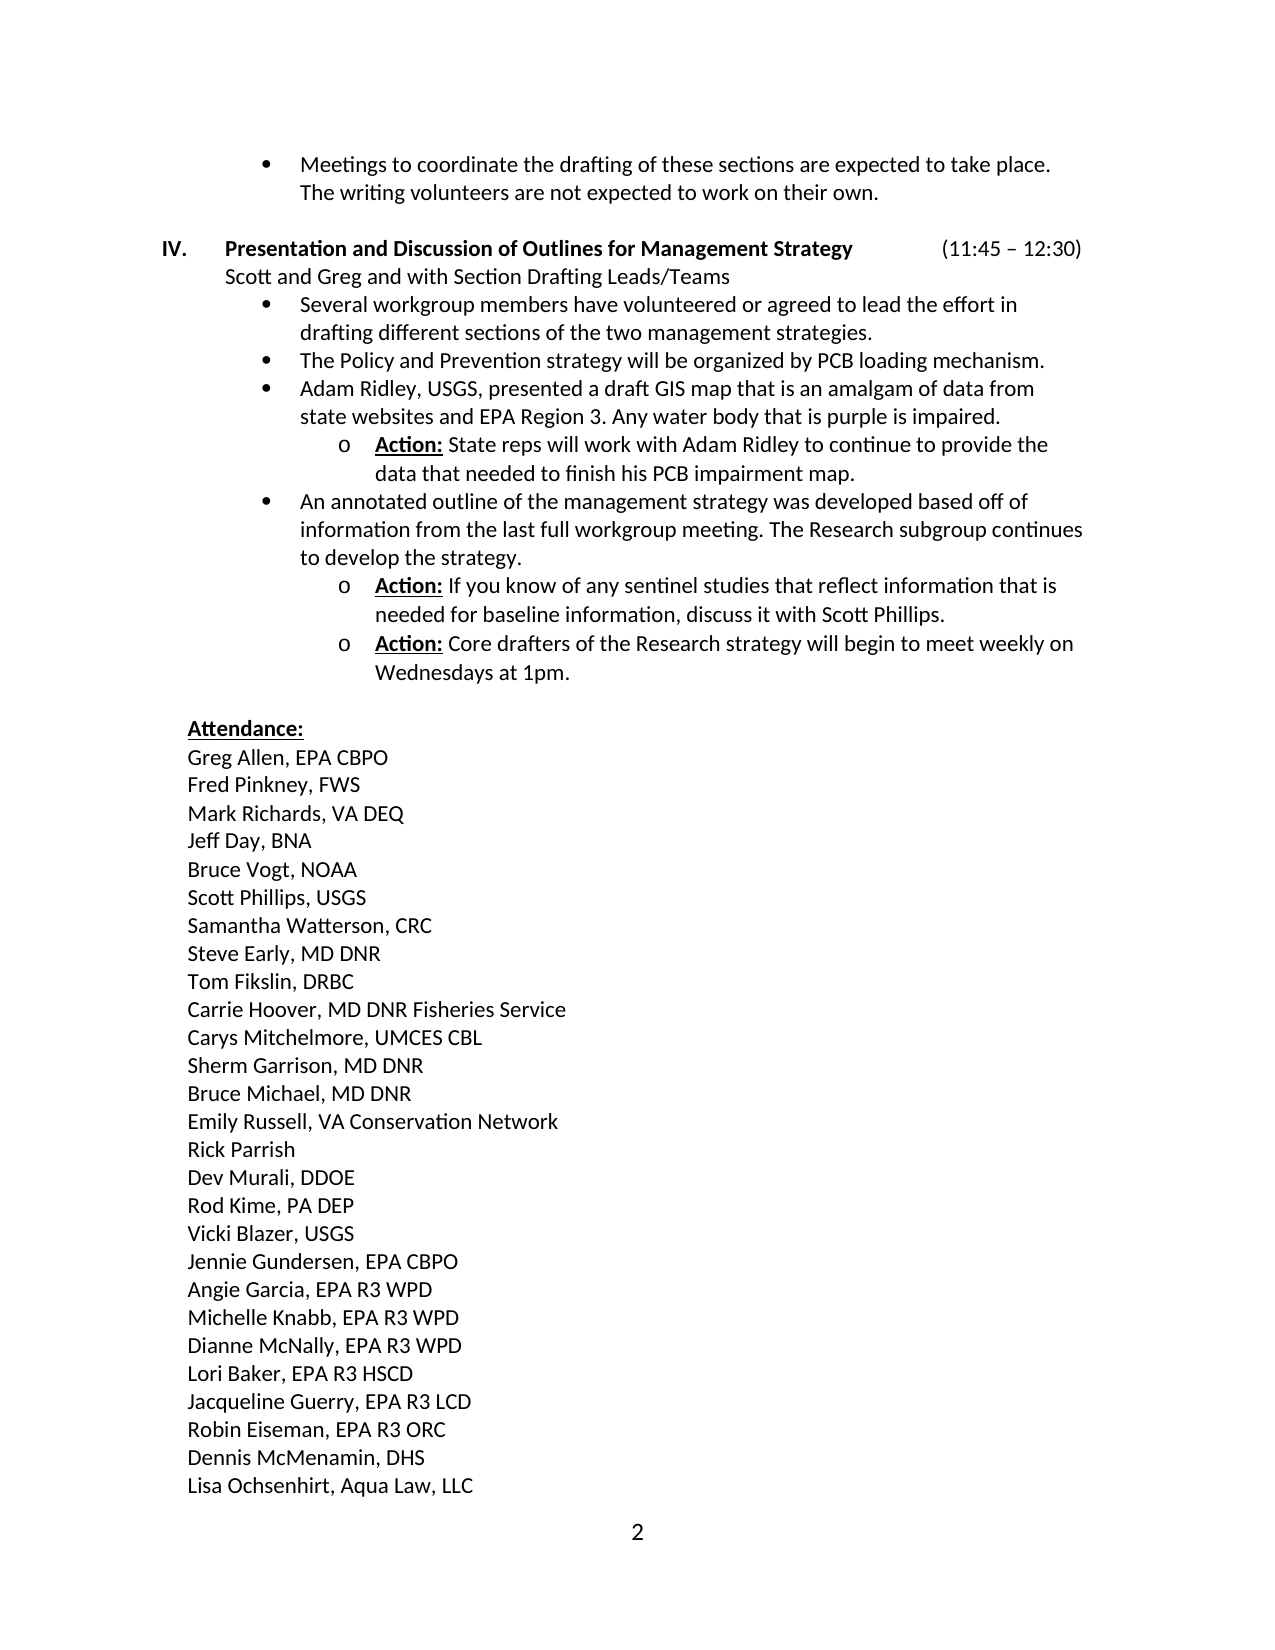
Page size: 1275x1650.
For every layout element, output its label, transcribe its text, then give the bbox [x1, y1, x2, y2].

text Dev Murali, DDOE [187, 1163, 1087, 1191]
text Steve Early, MD DNR [187, 939, 1087, 967]
text Angie Garcia, EPA R3 WPD [187, 1275, 1087, 1303]
text Rick Parrish [187, 1135, 1087, 1163]
list An annotated outline of the management strategy was developed based off of information from the last full workgroup meeting. The Research subgroup continues to develop the strategy. [262, 487, 1087, 571]
text Jennie Gundersen, EPA CBPO [187, 1247, 1087, 1275]
text Dennis McMenamin, DHS [187, 1443, 1087, 1471]
list Action: Core drafters of the Research strategy will begin to meet weekly on Wednesdays at 1pm. [337, 629, 1087, 686]
text Dianne McNally, EPA R3 WPD [187, 1331, 1087, 1359]
text Emily Russell, VA Conservation Network [187, 1107, 1087, 1135]
text Jacqueline Guerry, EPA R3 LCD [187, 1387, 1087, 1415]
list Action: If you know of any sentinel studies that reflect information that is needed for baseline information, discuss it with Scott Phillips. [337, 571, 1087, 629]
list The Policy and Prevention strategy will be organized by PCB loading mechanism. [262, 346, 1087, 374]
list Meetings to coordinate the drafting of these sections are expected to take place. The writing volunteers are not expected to work on their own. [262, 150, 1087, 206]
text Rod Kime, PA DEP [187, 1191, 1087, 1219]
list Scott and Greg and with Section Drafting Leads/Teams [225, 262, 1087, 290]
text Jeff Day, BNA [187, 827, 1087, 855]
text Tom Fikslin, DRBC [187, 967, 1087, 995]
text Carrie Hoover, MD DNR Fisheries Service [187, 995, 1087, 1023]
text Robin Eiseman, EPA R3 ORC [187, 1415, 1087, 1443]
text Michelle Knabb, EPA R3 WPD [187, 1303, 1087, 1331]
text Sherm Garrison, MD DNR [187, 1051, 1087, 1079]
text Lisa Ochsenhirt, Aqua Law, LLC [187, 1471, 1087, 1499]
text Mark Richards, VA DEQ [187, 799, 1087, 827]
text Carys Mitchelmore, UMCES CBL [187, 1023, 1087, 1051]
text Lori Baker, EPA R3 HSCD [187, 1359, 1087, 1387]
text Bruce Vogt, NOAA [187, 855, 1087, 883]
text Fred Pinkney, FWS [187, 771, 1087, 799]
list Adam Ridley, USGS, presented a draft GIS map that is an amalgam of data from state websites and EPA Region 3. Any water body that is purple is impaired. [262, 374, 1087, 430]
text Attendance: [187, 714, 1087, 743]
text Samantha Watterson, CRC [187, 911, 1087, 939]
text Vicki Blazer, USGS [187, 1219, 1087, 1247]
text Greg Allen, EPA CBPO [187, 743, 1087, 771]
text Scott Phillips, USGS [187, 883, 1087, 911]
text Bruce Michael, MD DNR [187, 1079, 1087, 1107]
list Action: State reps will work with Adam Ridley to continue to provide the data that needed to finish his PCB impairment map. [337, 430, 1087, 487]
list Several workgroup members have volunteered or agreed to lead the effort in drafting different sections of the two management strategies. [262, 290, 1087, 346]
list Presentation and Discussion of Outlines for Management Strategy (11:45 – 12:30) [187, 234, 1087, 262]
